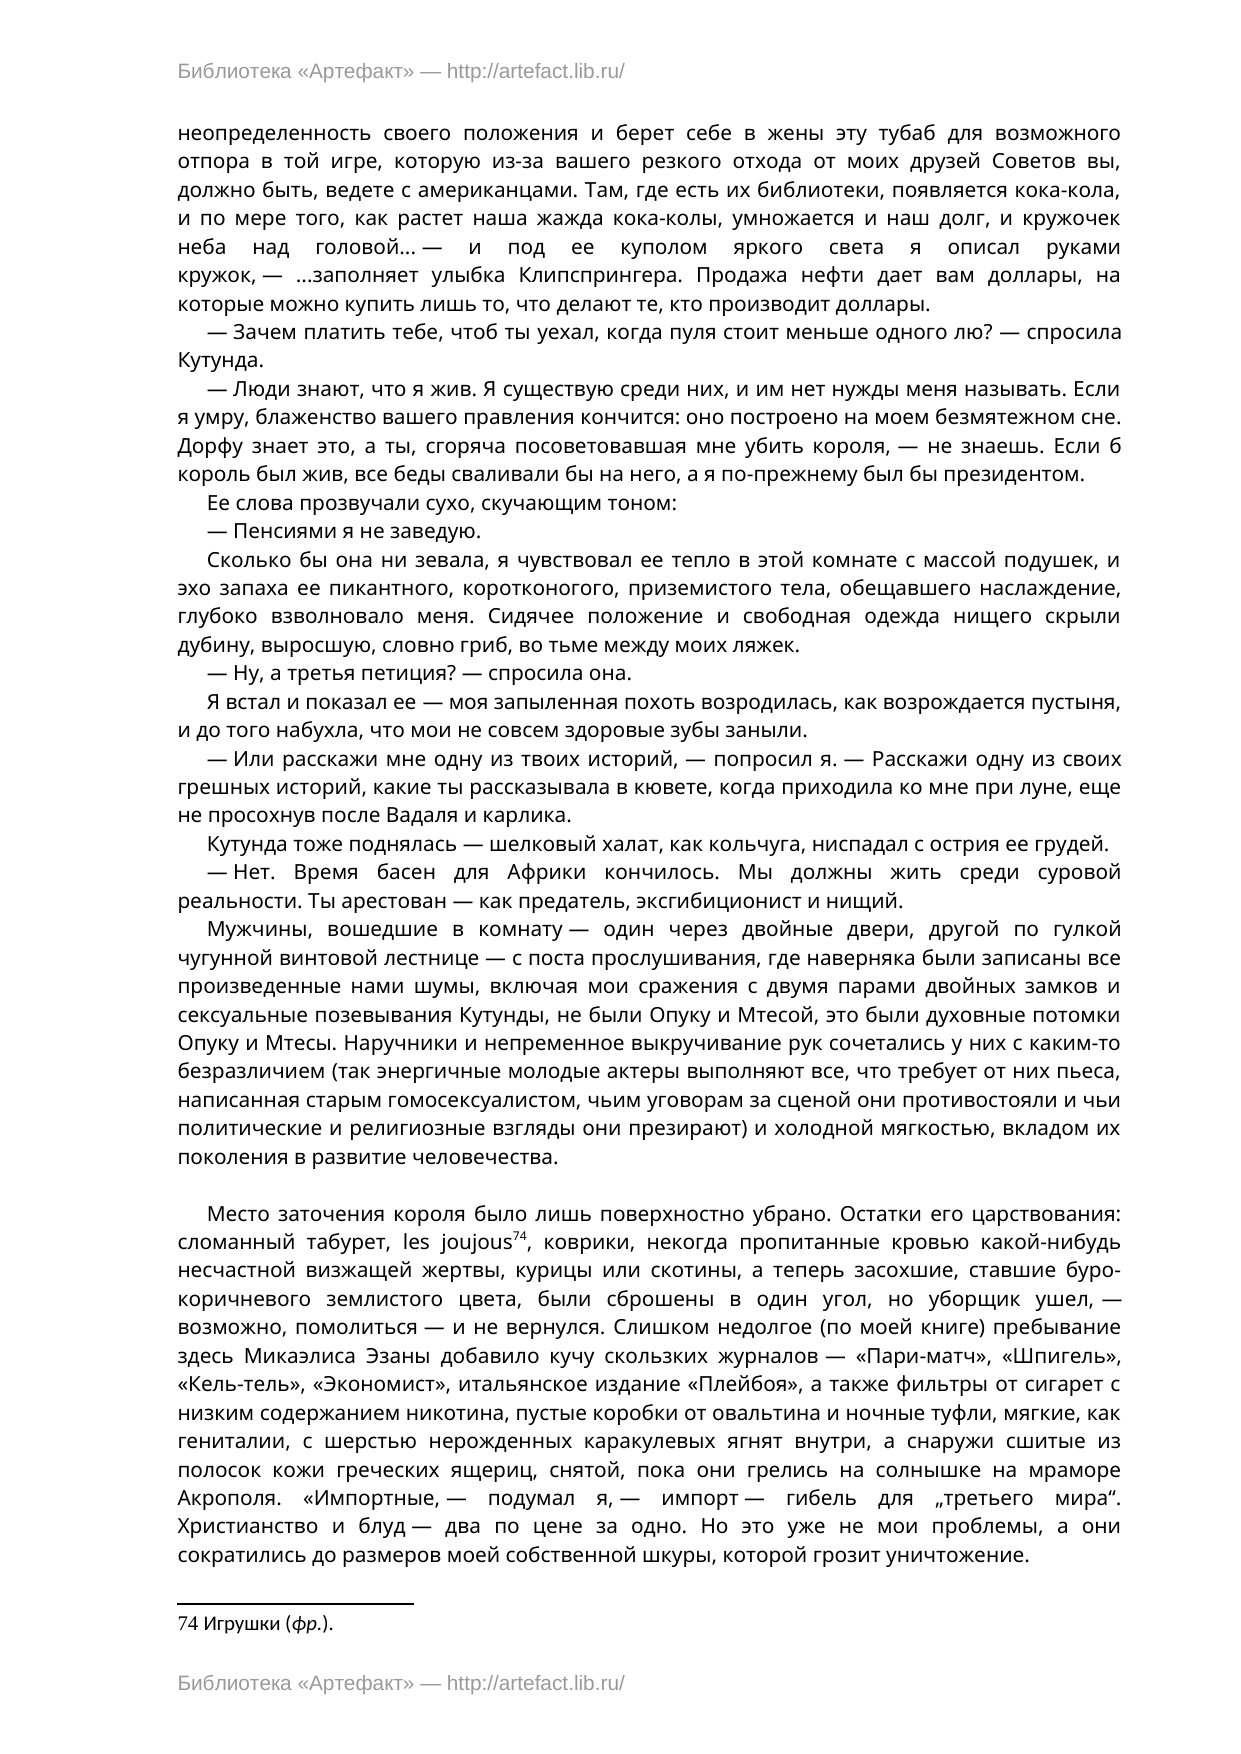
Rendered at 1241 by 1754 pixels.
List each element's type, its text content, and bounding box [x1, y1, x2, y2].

text Кутунда тоже поднялась — шелковый халат, как кольчуга, ниспадал с острия ее грудей. [177, 829, 1122, 857]
text Место заточения короля было лишь поверхностно убрано. Остатки его царствования: сломанный табурет, les joujous, коврики, некогда пропитанные кровью какой-нибудь несчастной визжащей жертвы, курицы или скотины, а теперь засохшие, ставшие буро-коричневого землистого цвета, были сброшены в один угол, но уборщик ушел, — возможно, помолиться — и не вернулся. Слишком недолгое (по моей книге) пребывание здесь Микаэлиса Эзаны добавило кучу скользких журналов — «Пари-матч», «Шпигель», «Кель-тель», «Экономист», итальянское издание «Плейбоя», а также фильтры от сигарет с низким содержанием никотина, пустые коробки от овальтина и ночные туфли, мягкие, как гениталии, с шерстью нерожденных каракулевых ягнят внутри, а снаружи сшитые из полосок кожи греческих ящериц, снятой, пока они грелись на солнышке на мраморе Акрополя. «Импортные, — подумал я, — импорт — гибель для „третьего мира“. Христианство и блуд — два по цене за одно. Но это уже не мои проблемы, а они сократились до размеров моей собственной шкуры, которой грозит уничтожение. [177, 1199, 1122, 1568]
text — Зачем платить тебе, чтоб ты уехал, когда пуля стоит меньше одного лю? — спросила Кутунда. [177, 317, 1122, 374]
text — Пенсиями я не заведую. [177, 516, 1122, 545]
text Сколько бы она ни зевала, я чувствовал ее тепло в этой комнате с массой подушек, и эхо запаха ее пикантного, коротконогого, приземистого тела, обещавшего наслаждение, глубоко взволновало меня. Сидячее положение и свободная одежда нищего скрыли дубину, выросшую, словно гриб, во тьме между моих ляжек. [177, 545, 1122, 658]
text — Нет. Время басен для Африки кончилось. Мы должны жить среди суровой реальности. Ты арестован — как предатель, эксгибиционист и нищий. [177, 857, 1122, 914]
text — Люди знают, что я жив. Я существую среди них, и им нет нужды меня называть. Если я умру, блаженство вашего правления кончится: оно построено на моем безмятежном сне. Дорфу знает это, а ты, сгоряча посоветовавшая мне убить короля, — не знаешь. Если б король был жив, все беды сваливали бы на него, а я по-прежнему был бы президентом. [177, 374, 1122, 488]
text Я встал и показал ее — моя запыленная похоть возродилась, как возрождается пустыня, и до того набухла, что мои не совсем здоровые зубы заныли. [177, 687, 1122, 744]
text Ее слова прозвучали сухо, скучающим тоном: [177, 488, 1122, 516]
text — Ну, а третья петиция? — спросила она. [177, 658, 1122, 687]
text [177, 118, 1122, 317]
text Мужчины, вошедшие в комнату — один через двойные двери, другой по гулкой чугунной винтовой лестнице — с поста прослушивания, где наверняка были записаны все произведенные нами шумы, включая мои сражения с двумя парами двойных замков и сексуальные позевывания Кутунды, не были Опуку и Мтесой, это были духовные потомки Опуку и Мтесы. Наручники и непременное выкручивание рук сочетались у них с каким-то безразличием (так энергичные молодые актеры выполняют все, что требует от них пьеса, написанная старым гомосексуалистом, чьим уговорам за сценой они противостояли и чьи политические и религиозные взгляды они презирают) и холодной мягкостью, вкладом их поколения в развитие человечества. [177, 914, 1122, 1170]
text — Или расскажи мне одну из твоих историй, — попросил я. — Расскажи одну из своих грешных историй, какие ты рассказывала в кювете, когда приходила ко мне при луне, еще не просохнув после Вадаля и карлика. [177, 744, 1122, 829]
